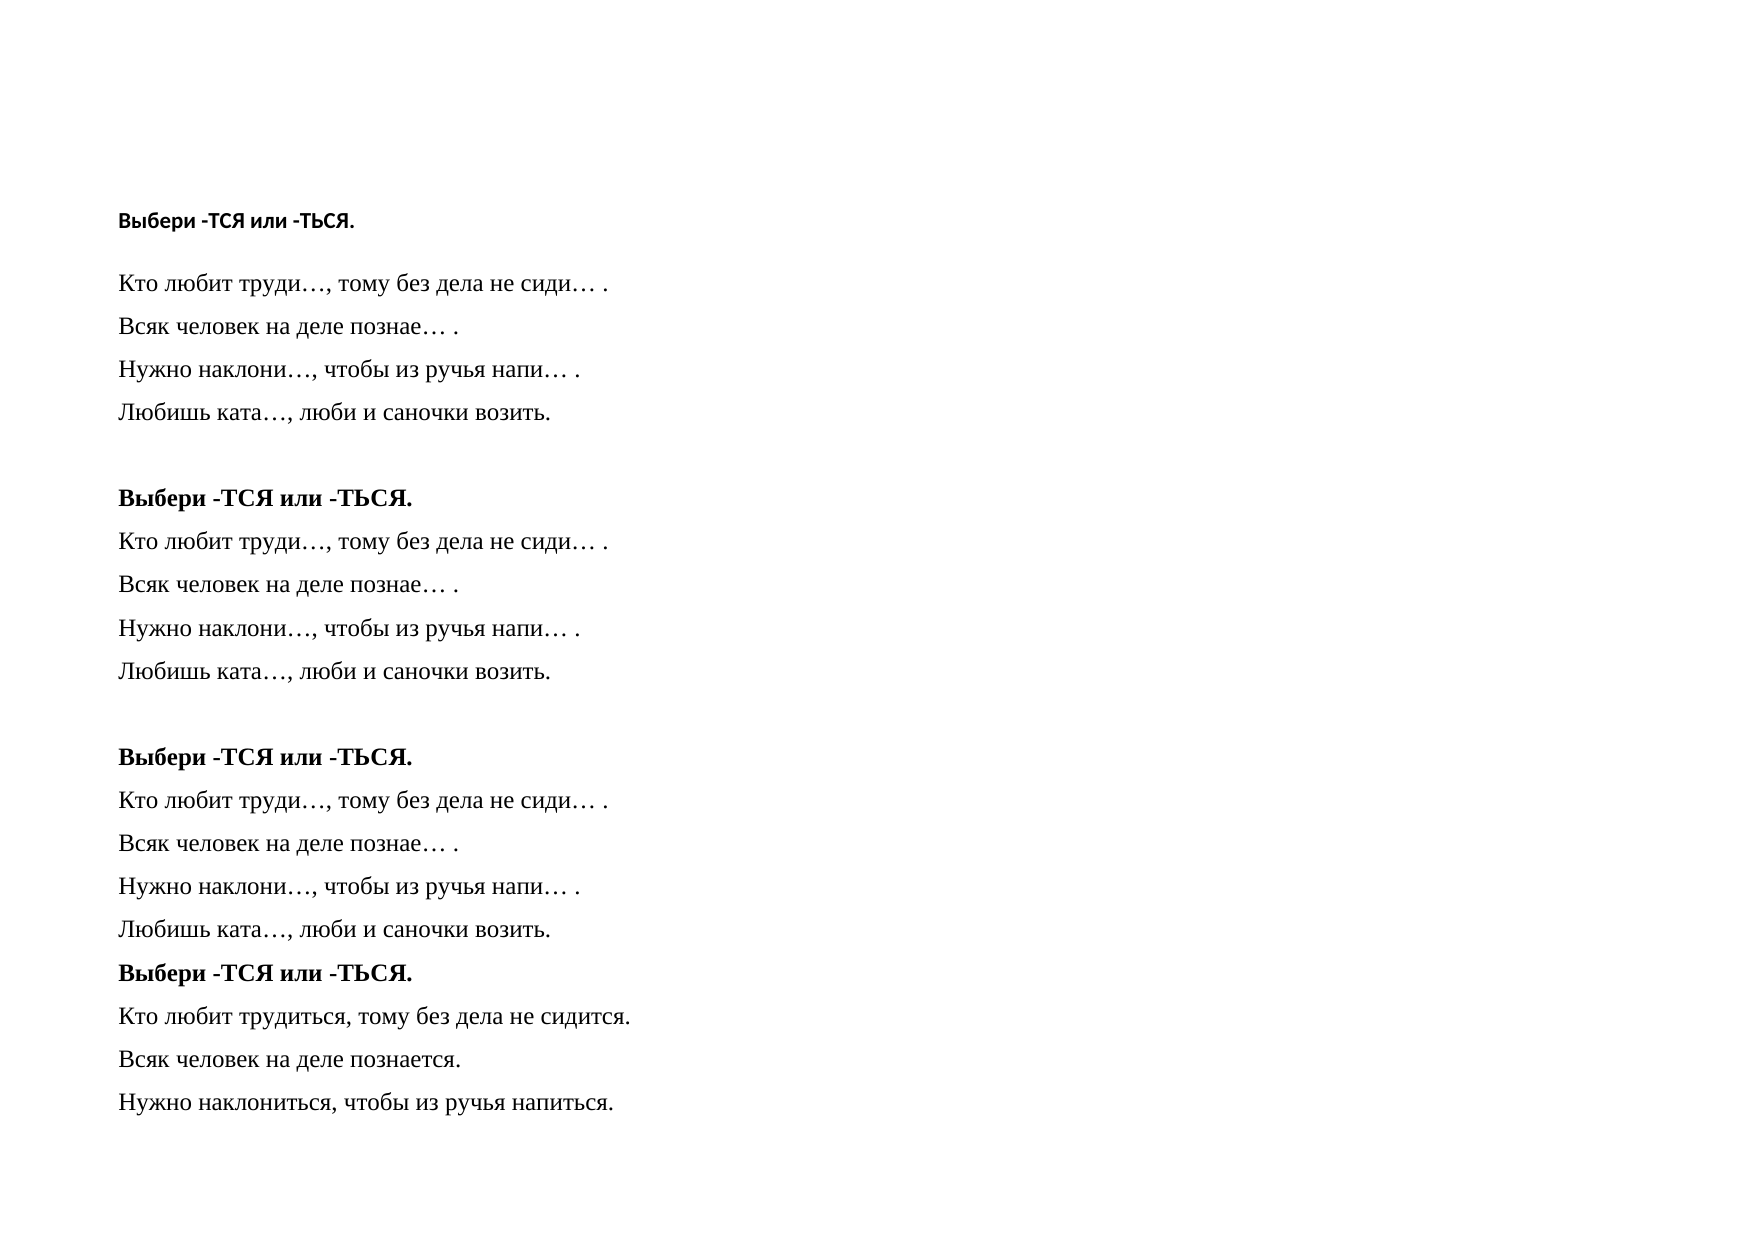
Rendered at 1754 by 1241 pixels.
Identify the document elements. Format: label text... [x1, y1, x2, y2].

text Любишь ката…, люби и саночки возить. [118, 656, 1636, 684]
text Нужно наклони…, чтобы из ручья напи… . [118, 613, 1636, 641]
text Выбери -ТСЯ или -ТЬСЯ. [118, 483, 1636, 512]
text Кто любит труди…, тому без дела не сиди… . [118, 785, 1636, 814]
text Любишь ката…, люби и саночки возить. [118, 397, 1636, 426]
text Нужно наклониться, чтобы из ручья напиться. [118, 1087, 1636, 1116]
text Всяк человек на деле познае… . [118, 311, 1636, 339]
text Выбери -ТСЯ или -ТЬСЯ. [118, 742, 1636, 771]
text Кто любит труди…, тому без дела не сиди… . [118, 268, 1636, 296]
text Выбери -ТСЯ или -ТЬСЯ. [118, 958, 1636, 986]
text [118, 206, 1636, 234]
text Кто любит трудиться, тому без дела не сидится. [118, 1001, 1636, 1029]
text Любишь ката…, люби и саночки возить. [118, 914, 1636, 943]
text Всяк человек на деле познае… . [118, 569, 1636, 598]
text Нужно наклони…, чтобы из ручья напи… . [118, 871, 1636, 900]
text Кто любит труди…, тому без дела не сиди… . [118, 526, 1636, 555]
text Нужно наклони…, чтобы из ручья напи… . [118, 354, 1636, 383]
text Всяк человек на деле познае… . [118, 828, 1636, 857]
text Всяк человек на деле познается. [118, 1044, 1636, 1073]
